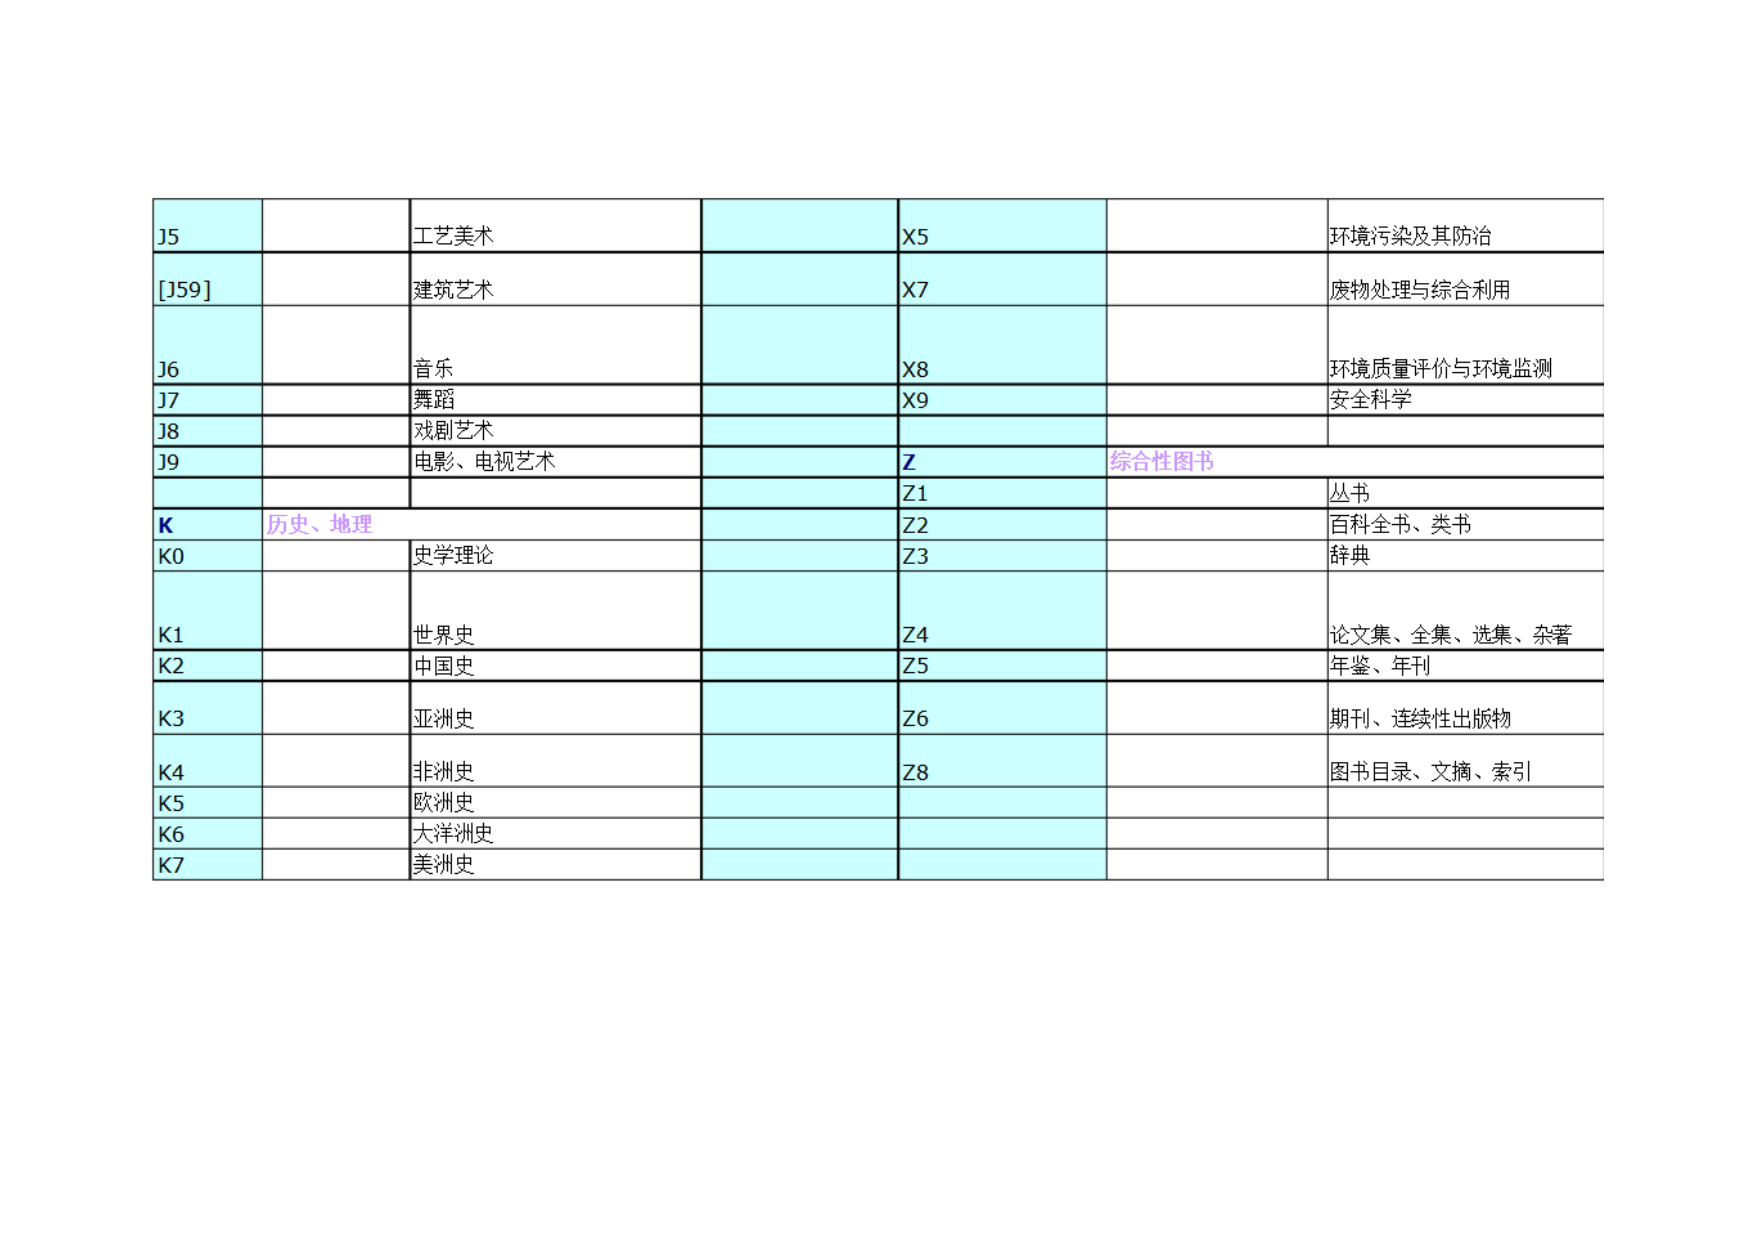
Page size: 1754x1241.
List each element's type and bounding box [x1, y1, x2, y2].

picture [150, 197, 1604, 882]
